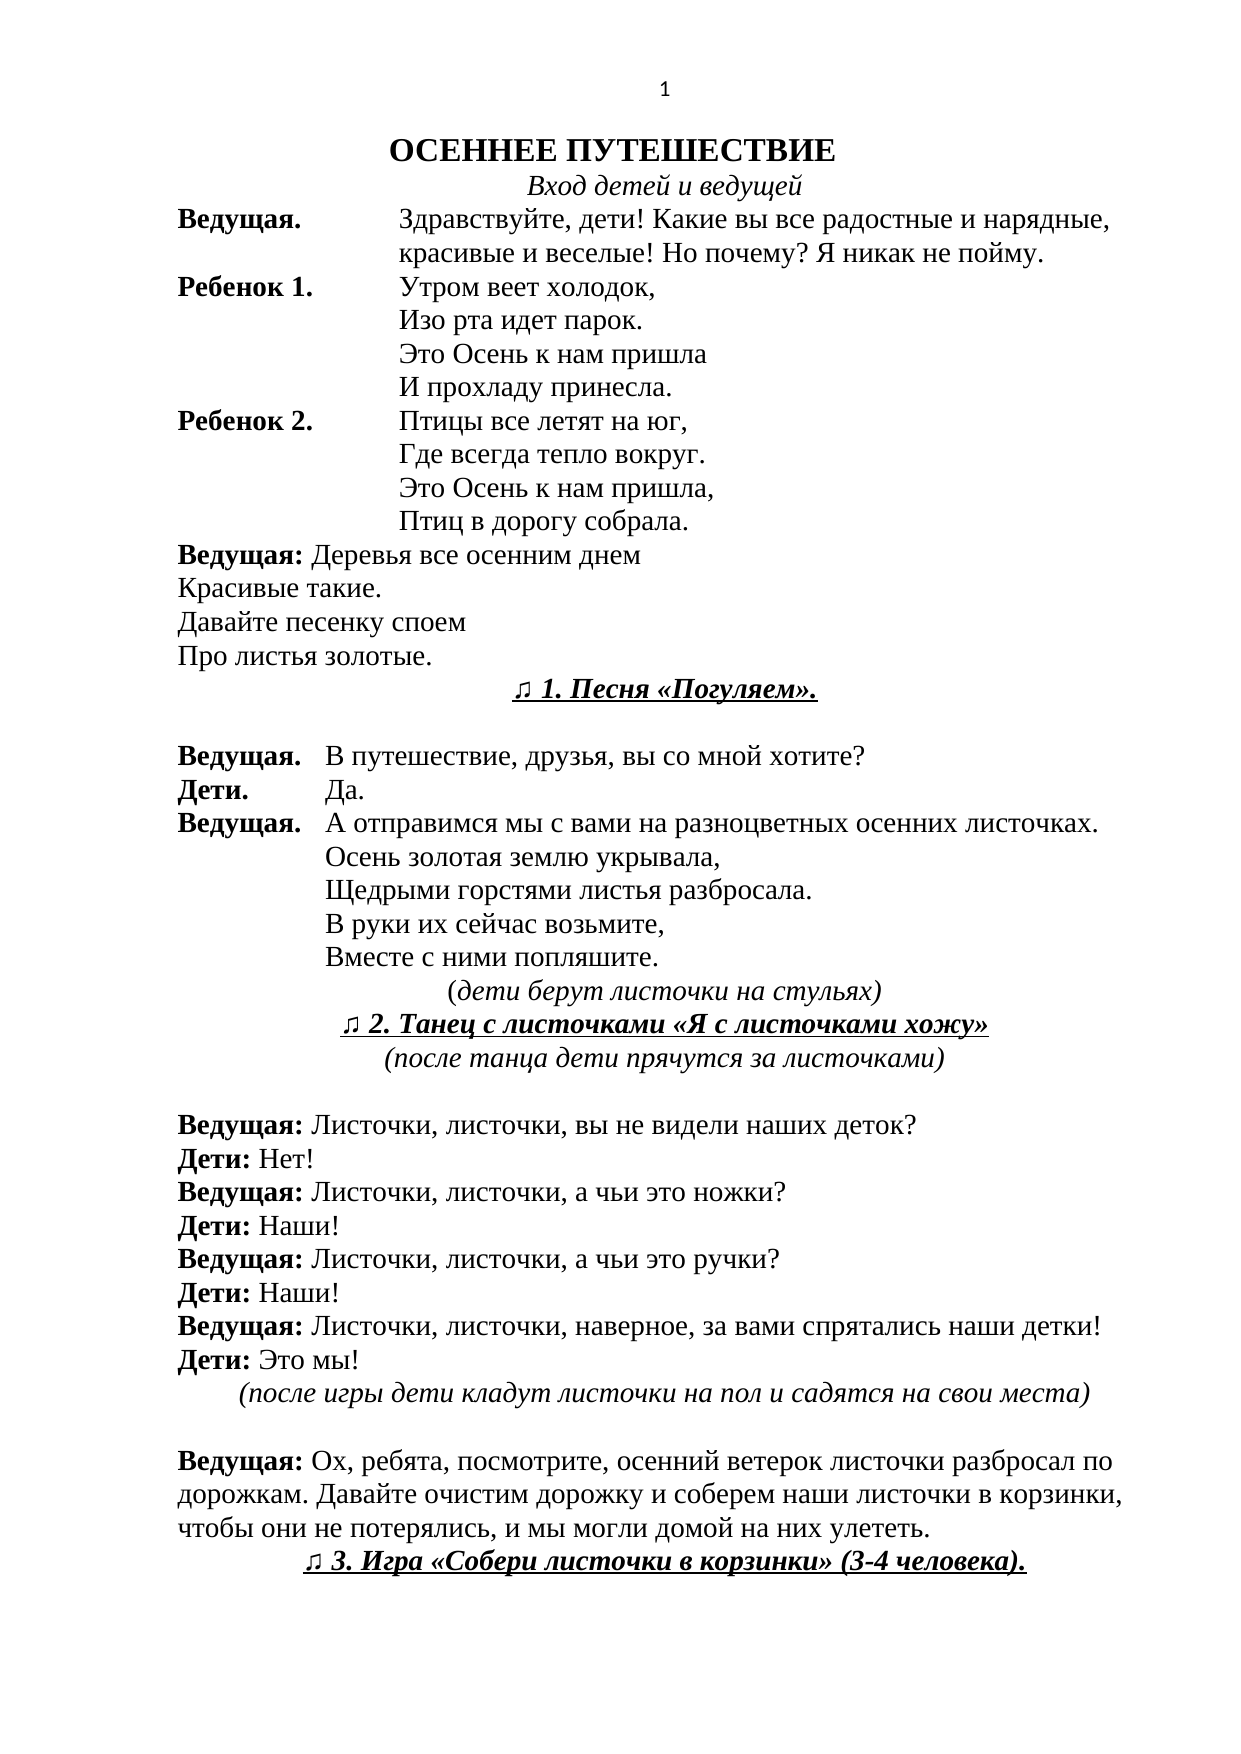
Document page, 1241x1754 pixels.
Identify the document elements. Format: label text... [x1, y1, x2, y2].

text ♫ 2. Танец с листочками «Я с листочками хожу» [177, 1007, 1152, 1040]
text Дети: Это мы! [177, 1342, 1152, 1376]
text Дети. Да. [177, 772, 1152, 805]
text Изо рта идет парок. [177, 302, 1152, 336]
text Про листья золотые. [177, 638, 1152, 671]
text (после танца дети прячутся за листочками) [177, 1040, 1152, 1074]
text Вход детей и ведущей [177, 168, 1152, 202]
text Где всегда тепло вокруг. [177, 436, 1152, 470]
text Ведущая. А отправимся мы с вами на разноцветных осенних листочках. [177, 805, 1152, 839]
text Птиц в дорогу собрала. [177, 503, 1152, 537]
text Ребенок 2. Птицы все летят на юг, [177, 403, 1152, 436]
text Ведущая: Листочки, листочки, а чьи это ножки? [177, 1174, 1152, 1208]
text ОСЕННЕЕ ПУТЕШЕСТВИЕ [177, 130, 1152, 168]
text Ребенок 1. Утром веет холодок, [177, 269, 1152, 302]
text В руки их сейчас возьмите, [177, 906, 1152, 939]
text Ведущая. Здравствуйте, дети! Какие вы все радостные и нарядные, красивые и веселые! Но почему? Я никак не пойму. [177, 202, 1152, 269]
text Дети: Наши! [177, 1208, 1152, 1241]
text ♫ 3. Игра «Собери листочки в корзинки» (3-4 человека). [177, 1543, 1152, 1577]
text И прохладу принесла. [177, 369, 1152, 403]
text Красивые такие. [177, 571, 1152, 604]
text (дети берут листочки на стульях) [177, 973, 1152, 1007]
text Ведущая: Ох, ребята, посмотрите, осенний ветерок листочки разбросал по дорожкам. Давайте очистим дорожку и соберем наши листочки в корзинки, чтобы они не потерялись, и мы могли домой на них улететь. [177, 1443, 1152, 1543]
text Ведущая: Листочки, листочки, наверное, за вами спрятались наши детки! [177, 1308, 1152, 1342]
text Дети: Наши! [177, 1275, 1152, 1308]
text Дети: Нет! [177, 1141, 1152, 1174]
text Ведущая: Листочки, листочки, вы не видели наших деток? [177, 1107, 1152, 1141]
text Ведущая: Листочки, листочки, а чьи это ручки? [177, 1241, 1152, 1275]
text Осень золотая землю укрывала, [177, 839, 1152, 872]
text Это Осень к нам пришла, [177, 470, 1152, 503]
text Ведущая. В путешествие, друзья, вы со мной хотите? [177, 738, 1152, 772]
text Вместе с ними попляшите. [177, 939, 1152, 973]
text Ведущая: Деревья все осенним днем [177, 537, 1152, 571]
text ♫ 1. Песня «Погуляем». [177, 671, 1152, 705]
text Давайте песенку споем [177, 604, 1152, 638]
text Это Осень к нам пришла [177, 336, 1152, 369]
text Щедрыми горстями листья разбросала. [177, 872, 1152, 906]
text (после игры дети кладут листочки на пол и садятся на свои места) [177, 1376, 1152, 1409]
